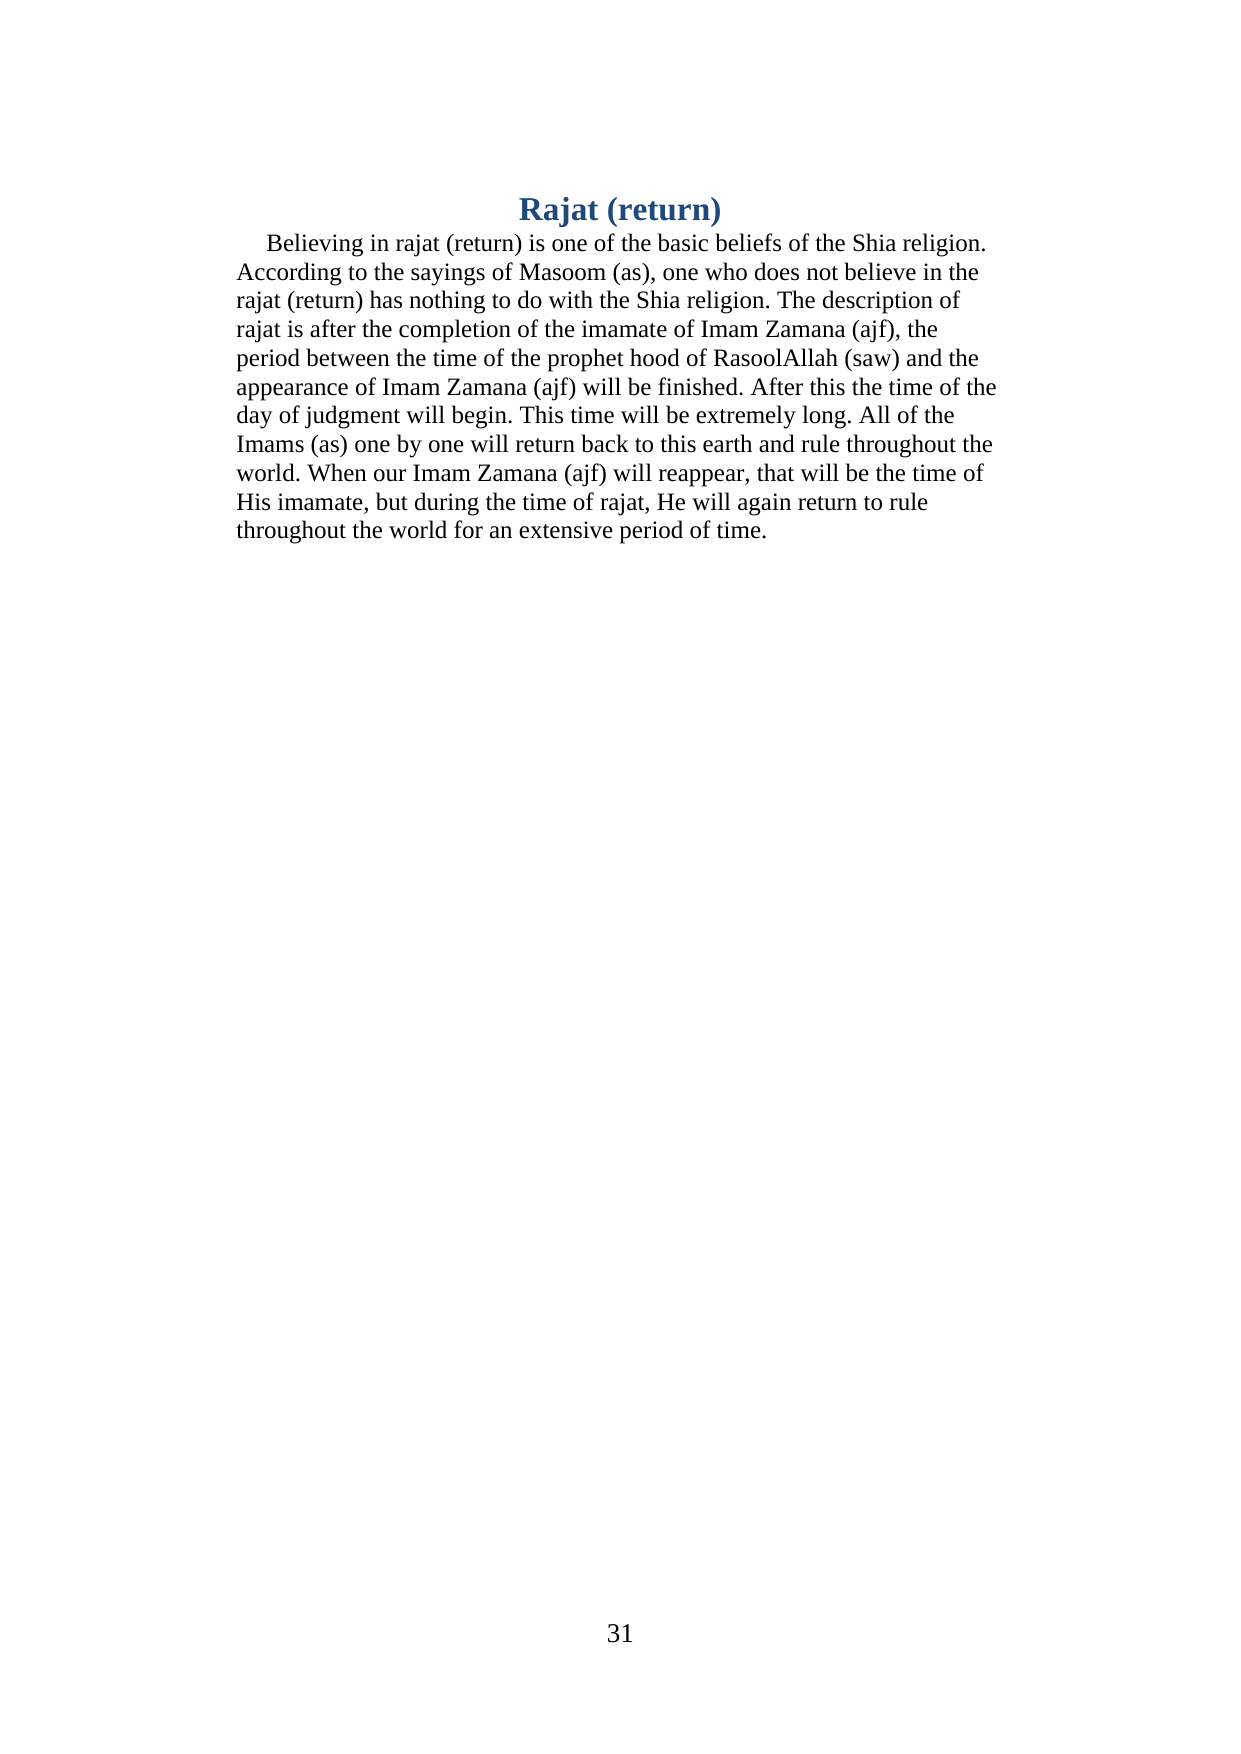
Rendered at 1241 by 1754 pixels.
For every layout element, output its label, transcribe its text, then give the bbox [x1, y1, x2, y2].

subtitle Rajat (return) [236, 190, 1004, 228]
text Believing in rajat (return) is one of the basic beliefs of the Shia religion. According to the sayings of Masoom (as), one who does not believe in the rajat (return) has nothing to do with the Shia religion. The description of rajat is after the completion of the imamate of Imam Zamana (ajf), the period between the time of the prophet hood of RasoolAllah (saw) and the appearance of Imam Zamana (ajf) will be finished. After this the time of the day of judgment will begin. This time will be extremely long. All of the Imams (as) one by one will return back to this earth and rule throughout the world. When our Imam Zamana (ajf) will reappear, that will be the time of His imamate, but during the time of rajat, He will again return to rule throughout the world for an extensive period of time. [236, 228, 1004, 544]
